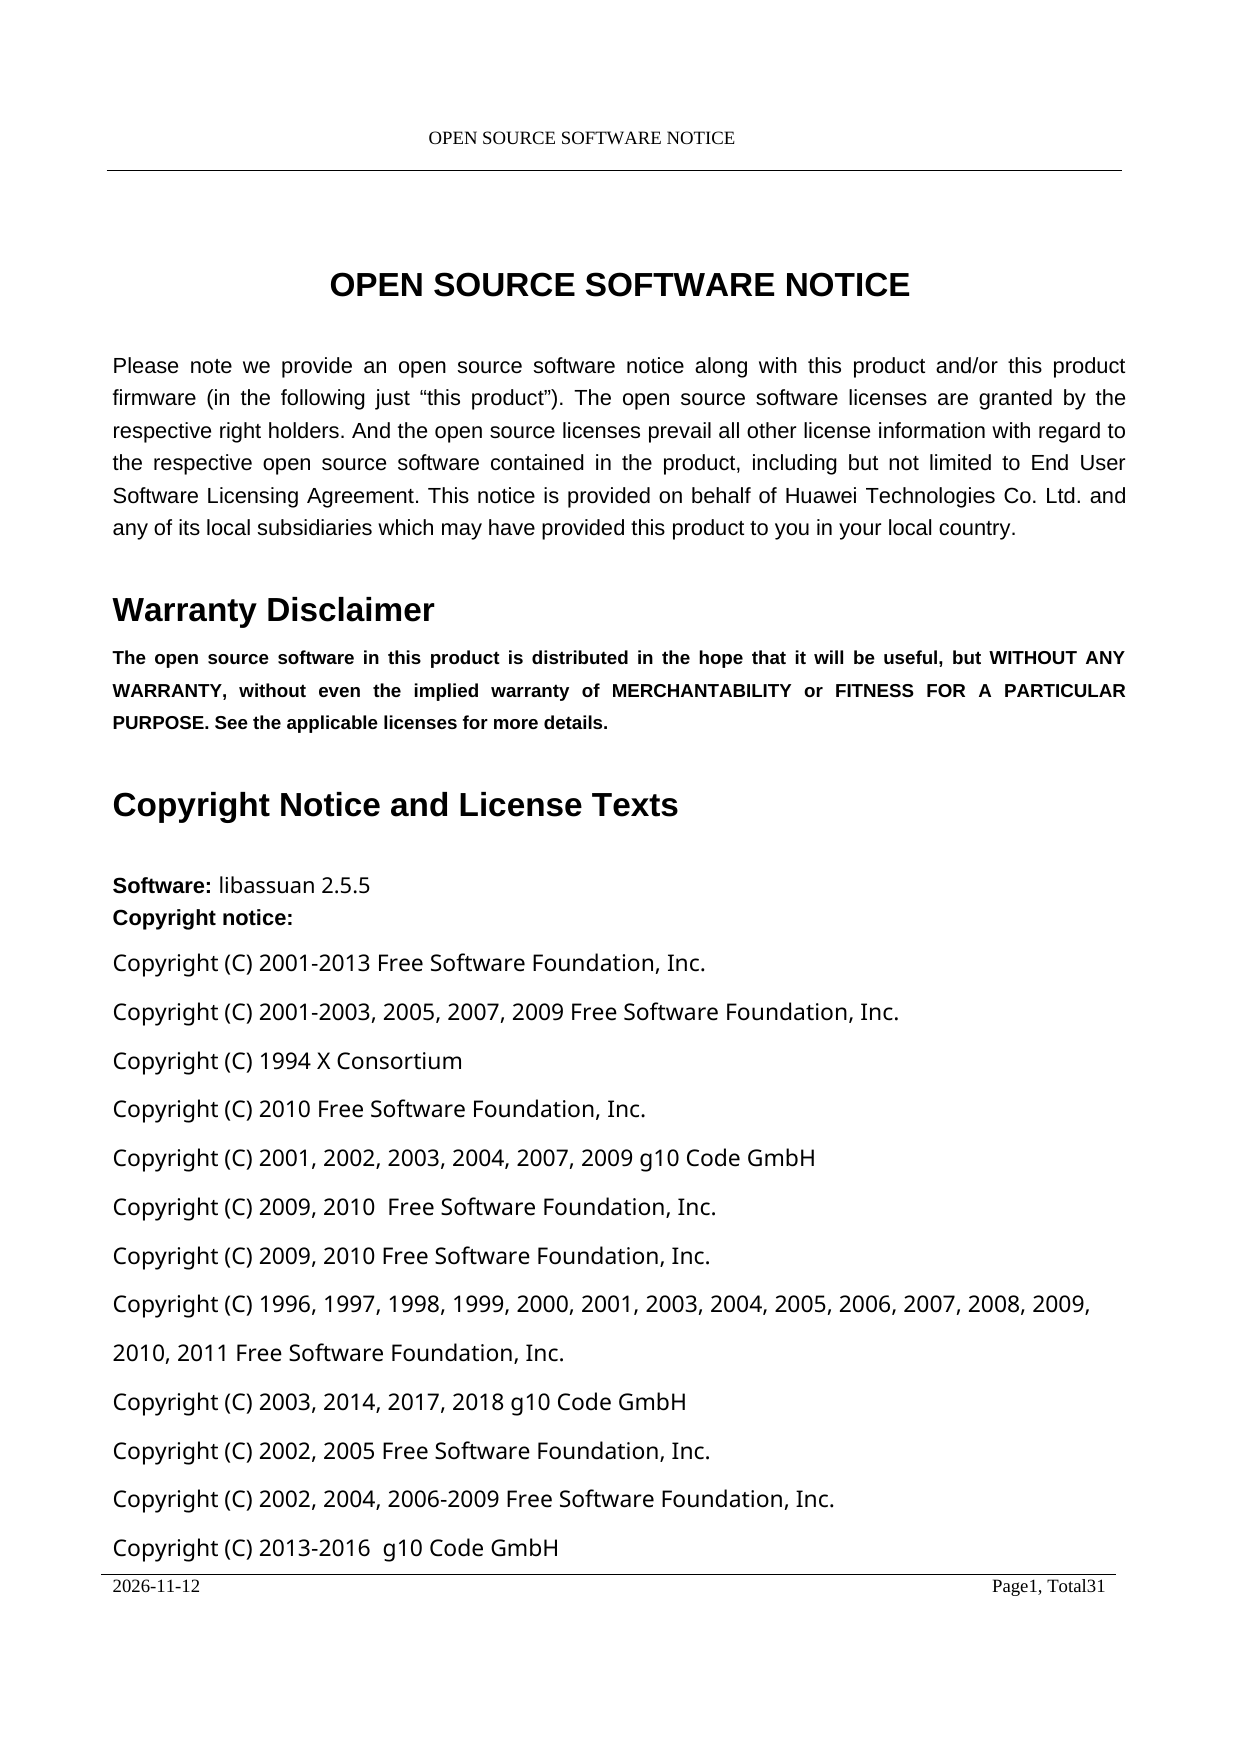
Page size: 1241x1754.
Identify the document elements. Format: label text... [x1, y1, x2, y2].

text Please note we provide an open source software notice along with this product and/or this product firmware (in the following just “this product”). The open source software licenses are granted by the respective right holders. And the open source licenses prevail all other license information with regard to the respective open source software contained in the product, including but not limited to End User Software Licensing Agreement. This notice is provided on behalf of Huawei Technologies Co. Ltd. and any of its local subsidiaries which may have provided this product to you in your local country. [112, 349, 1128, 544]
text Copyright Notice and License Texts [112, 771, 1128, 836]
text Warranty Disclaimer [112, 576, 1128, 641]
text Software: libassuan 2.5.5 [112, 869, 1128, 901]
text Copyright notice: [112, 901, 1128, 934]
text The open source software in this product is distributed in the hope that it will be useful, but WITHOUT ANY WARRANTY, without even the implied warranty of MERCHANTABILITY or FITNESS FOR A PARTICULAR PURPOSE. See the applicable licenses for more details. [112, 641, 1128, 739]
text OPEN SOURCE SOFTWARE NOTICE [112, 251, 1128, 316]
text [112, 947, 1128, 1564]
